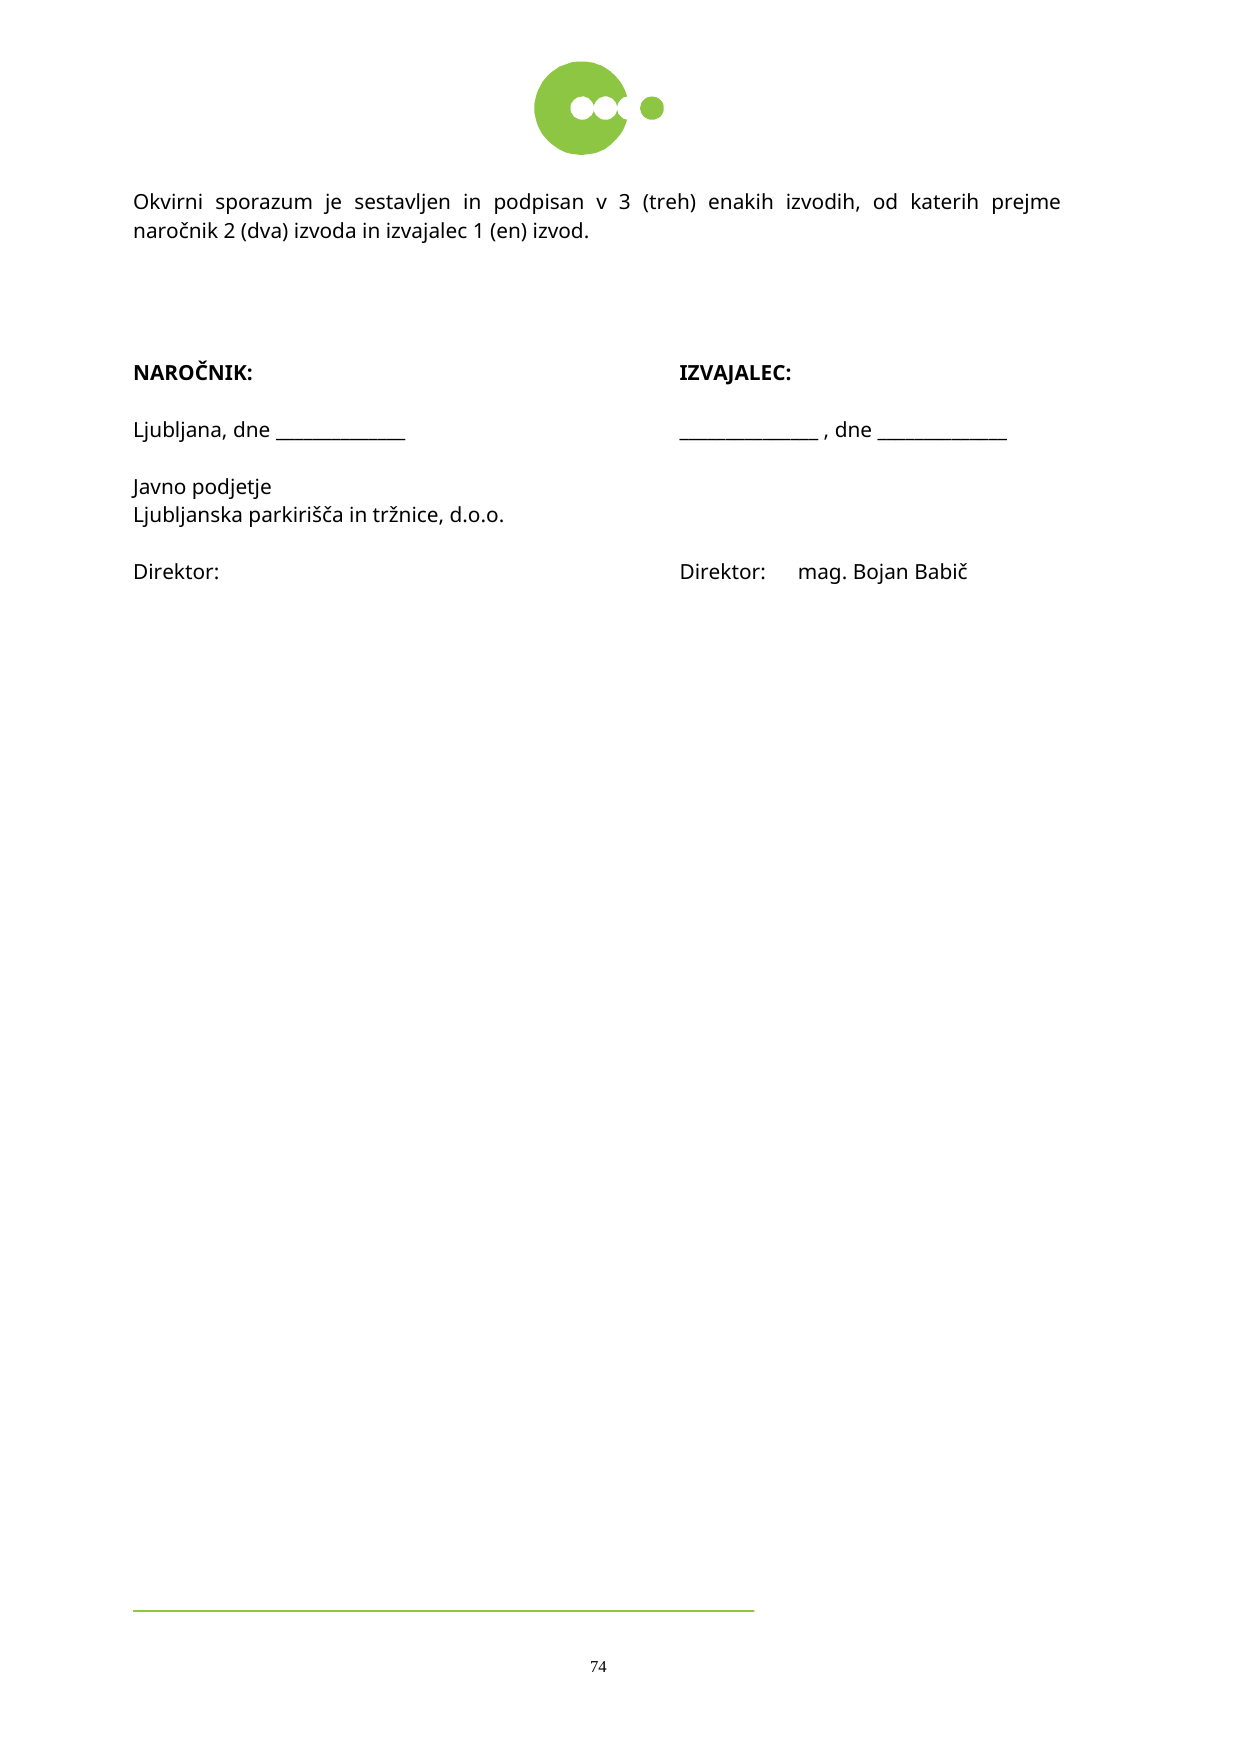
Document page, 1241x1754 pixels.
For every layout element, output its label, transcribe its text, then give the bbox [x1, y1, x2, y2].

text Ljubljana, dne ______________ _______________ , dne ______________ [133, 415, 1063, 443]
text NAROČNIK: IZVAJALEC: [133, 358, 1063, 387]
text Direktor: Direktor: mag. Bojan Babič [133, 557, 1063, 586]
text Ljubljanska parkirišča in tržnice, d.o.o. [133, 500, 1063, 529]
text Okvirni sporazum je sestavljen in podpisan v 3 (treh) enakih izvodih, od katerih prejme naročnik 2 (dva) izvoda in izvajalec 1 (en) izvod. [133, 187, 1063, 244]
text Javno podjetje [133, 472, 1063, 500]
